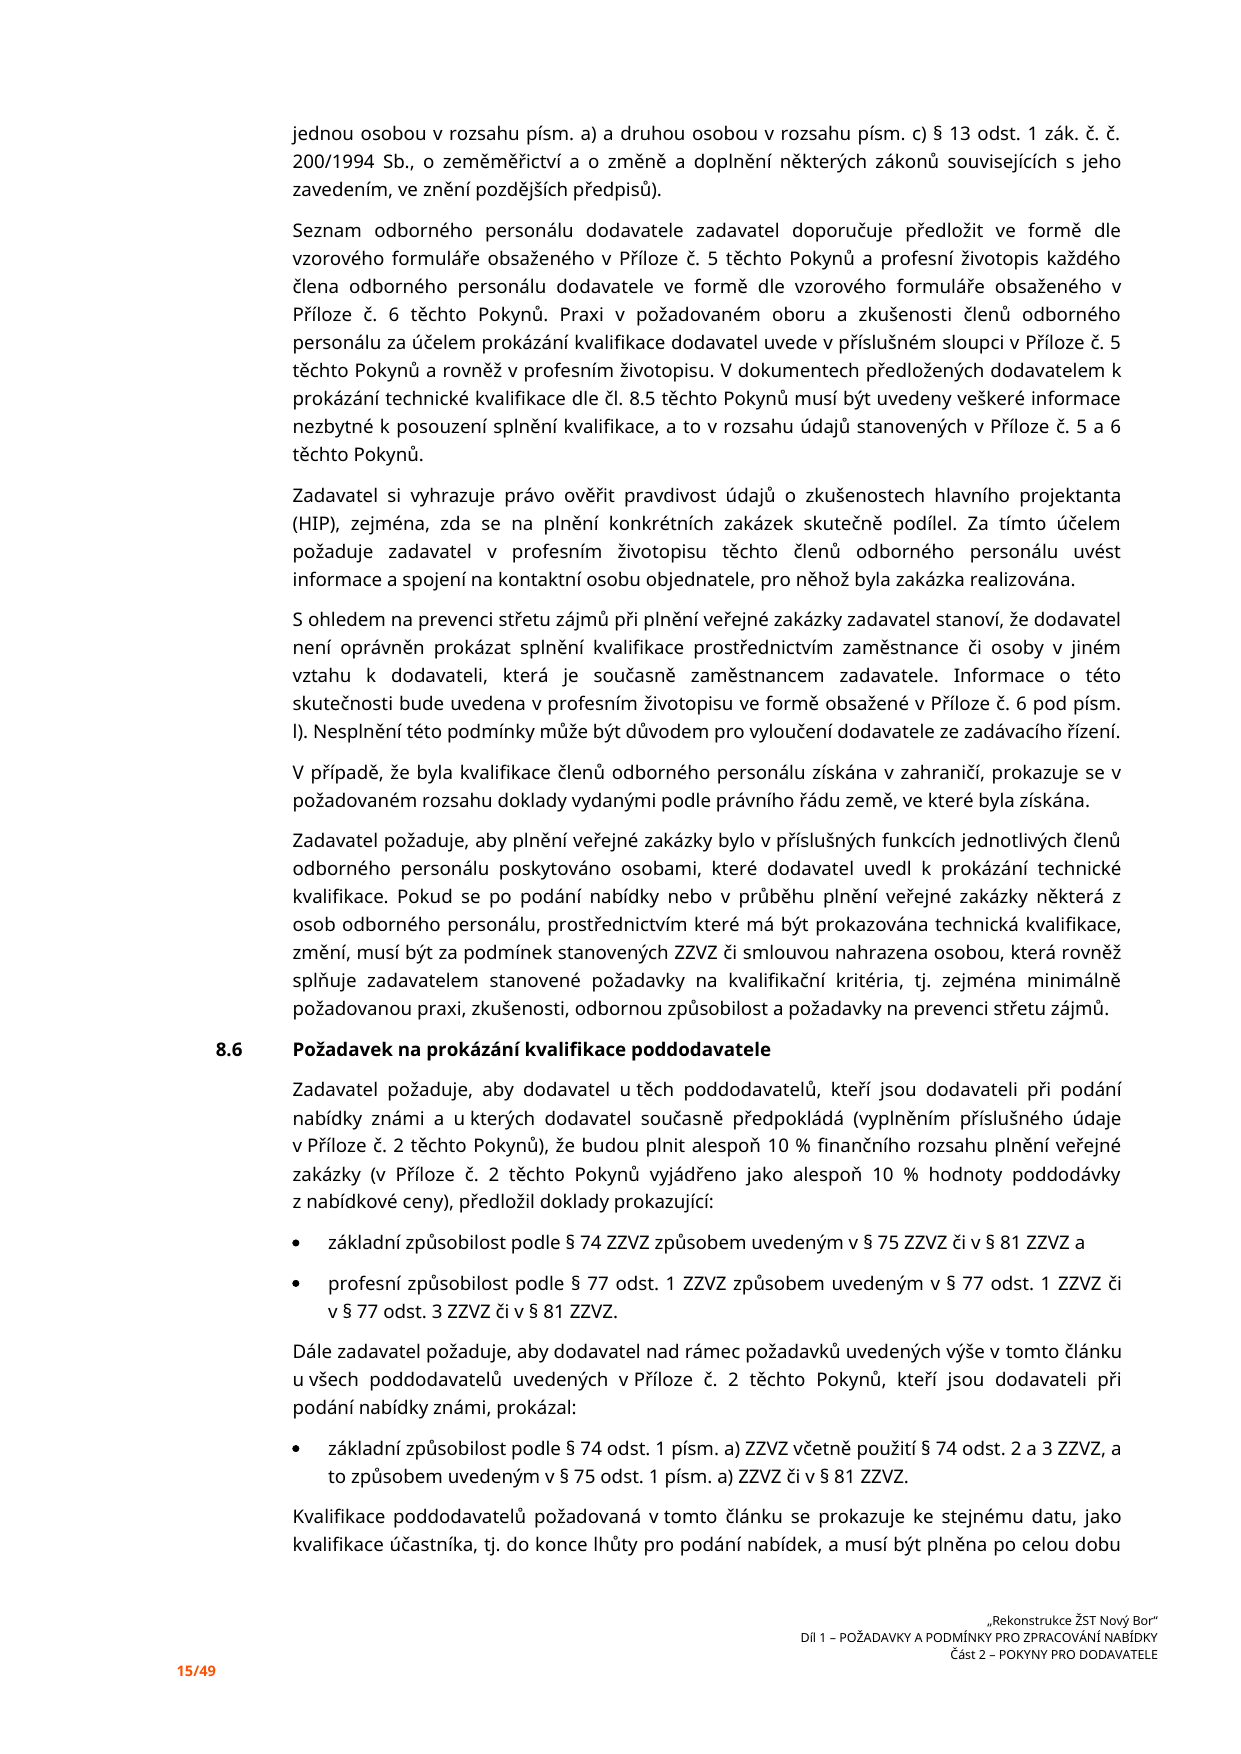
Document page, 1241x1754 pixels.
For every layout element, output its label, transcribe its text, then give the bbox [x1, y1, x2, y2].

text základní způsobilost podle § 74 odst. 1 písm. a) ZZVZ včetně použití § 74 odst. 2 a 3 ZZVZ, a to způsobem uvedeným v § 75 odst. 1 písm. a) ZZVZ či v § 81 ZZVZ. [292, 1435, 1122, 1488]
text S ohledem na prevenci střetu zájmů při plnění veřejné zakázky zadavatel stanoví, že dodavatel není oprávněn prokázat splnění kvalifikace prostřednictvím zaměstnance či osoby v jiném vztahu k dodavateli, která je současně zaměstnancem zadavatele. Informace o této skutečnosti bude uvedena v profesním životopisu ve formě obsažené v Příloze č. 6 pod písm. l). Nesplnění této podmínky může být důvodem pro vyloučení dodavatele ze zadávacího řízení. [292, 606, 1122, 744]
text Požadavek na prokázání kvalifikace poddodavatele [216, 1036, 1122, 1062]
text Seznam odborného personálu dodavatele zadavatel doporučuje předložit ve formě dle vzorového formuláře obsaženého v Příloze č. 5 těchto Pokynů a profesní životopis každého člena odborného personálu dodavatele ve formě dle vzorového formuláře obsaženého v Příloze č. 6 těchto Pokynů. Praxi v požadovaném oboru a zkušenosti členů odborného personálu za účelem prokázání kvalifikace dodavatel uvede v příslušném sloupci v Příloze č. 5 těchto Pokynů a rovněž v profesním životopisu. V dokumentech předložených dodavatelem k prokázání technické kvalifikace dle čl. 8.5 těchto Pokynů musí být uvedeny veškeré informace nezbytné k posouzení splnění kvalifikace, a to v rozsahu údajů stanovených v Příloze č. 5 a 6 těchto Pokynů. [292, 217, 1122, 467]
text základní způsobilost podle § 74 ZZVZ způsobem uvedeným v § 75 ZZVZ či v § 81 ZZVZ a [292, 1229, 1122, 1255]
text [292, 1503, 1122, 1557]
text Zadavatel si vyhrazuje právo ověřit pravdivost údajů o zkušenostech hlavního projektanta (HIP), zejména, zda se na plnění konkrétních zakázek skutečně podílel. Za tímto účelem požaduje zadavatel v profesním životopisu těchto členů odborného personálu uvést informace a spojení na kontaktní osobu objednatele, pro něhož byla zakázka realizována. [292, 482, 1122, 591]
text Dále zadavatel požaduje, aby dodavatel nad rámec požadavků uvedených výše v tomto článku u všech poddodavatelů uvedených v Příloze č. 2 těchto Pokynů, kteří jsou dodavateli při podání nabídky známi, prokázal: [292, 1338, 1122, 1420]
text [292, 121, 1122, 202]
text profesní způsobilost podle § 77 odst. 1 ZZVZ způsobem uvedeným v § 77 odst. 1 ZZVZ či v § 77 odst. 3 ZZVZ či v § 81 ZZVZ. [292, 1270, 1122, 1323]
text V případě, že byla kvalifikace členů odborného personálu získána v zahraničí, prokazuje se v požadovaném rozsahu doklady vydanými podle právního řádu země, ve které byla získána. [292, 759, 1122, 813]
text Zadavatel požaduje, aby plnění veřejné zakázky bylo v příslušných funkcích jednotlivých členů odborného personálu poskytováno osobami, které dodavatel uvedl k prokázání technické kvalifikace. Pokud se po podání nabídky nebo v průběhu plnění veřejné zakázky některá z osob odborného personálu, prostřednictvím které má být prokazována technická kvalifikace, změní, musí být za podmínek stanovených ZZVZ či smlouvou nahrazena osobou, která rovněž splňuje zadavatelem stanovené požadavky na kvalifikační kritéria, tj. zejména minimálně požadovanou praxi, zkušenosti, odbornou způsobilost a požadavky na prevenci střetu zájmů. [292, 828, 1122, 1021]
text Zadavatel požaduje, aby dodavatel u těch poddodavatelů, kteří jsou dodavateli při podání nabídky známi a u kterých dodavatel současně předpokládá (vyplněním příslušného údaje v Příloze č. 2 těchto Pokynů), že budou plnit alespoň 10 % finančního rozsahu plnění veřejné zakázky (v Příloze č. 2 těchto Pokynů vyjádřeno jako alespoň 10 % hodnoty poddodávky z nabídkové ceny), předložil doklady prokazující: [292, 1077, 1122, 1214]
